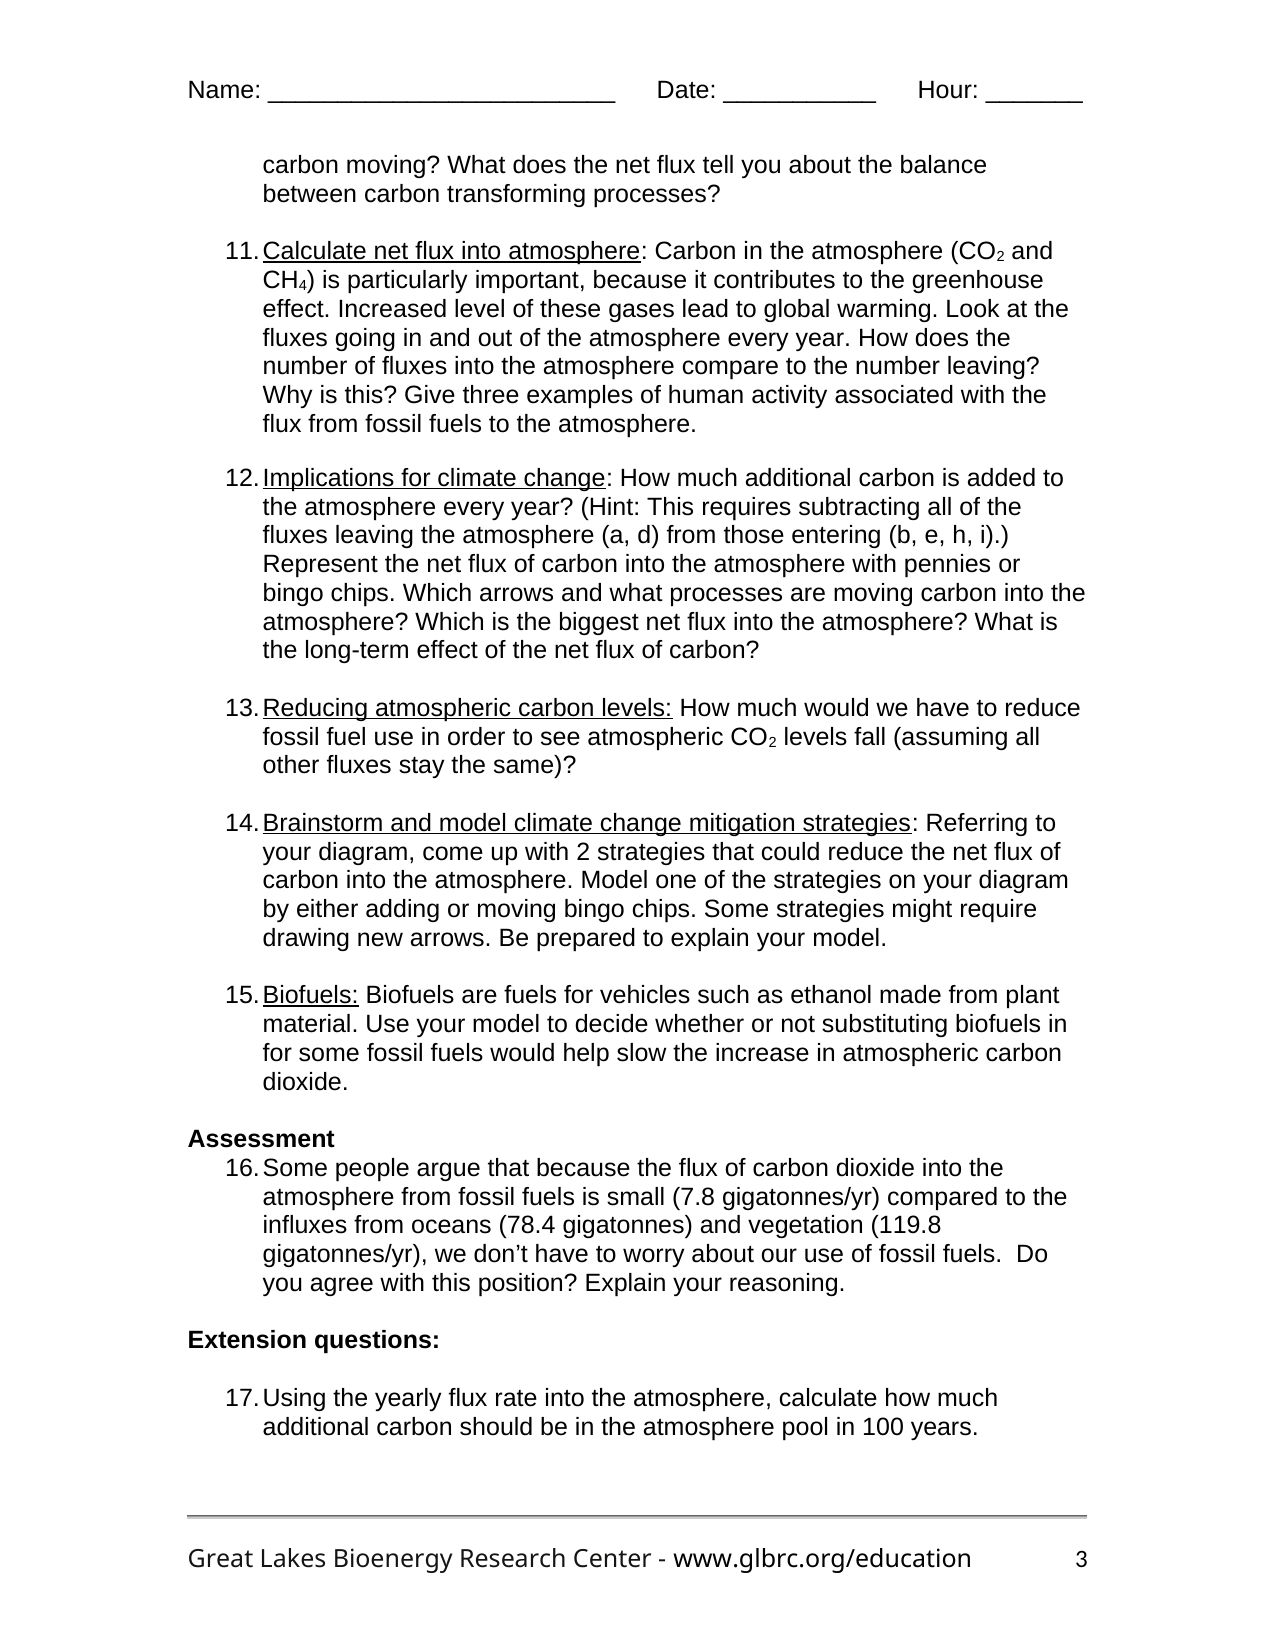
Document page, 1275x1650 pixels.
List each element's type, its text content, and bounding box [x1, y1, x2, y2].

list Biofuels: Biofuels are fuels for vehicles such as ethanol made from plant material. Use your model to decide whether or not substituting biofuels in for some fossil fuels would help slow the increase in atmospheric carbon dioxide. [225, 981, 1087, 1096]
list Using the yearly flux rate into the atmosphere, calculate how much additional carbon should be in the atmosphere pool in 100 years. [225, 1383, 1087, 1441]
list Brainstorm and model climate change mitigation strategies: Referring to your diagram, come up with 2 strategies that could reduce the net flux of carbon into the atmosphere. Model one of the strategies on your diagram by either adding or moving bingo chips. Some strategies might require drawing new arrows. Be prepared to explain your model. [225, 808, 1087, 952]
list Reducing atmospheric carbon levels: How much would we have to reduce fossil fuel use in order to see atmospheric CO2 levels fall (assuming all other fluxes stay the same)? [225, 693, 1087, 779]
picture [187, 1515, 1087, 1519]
text Assessment [187, 1124, 1087, 1153]
text Extension questions: [187, 1326, 1087, 1354]
list Calculate net flux into atmosphere: Carbon in the atmosphere (CO2 and CH4) is particularly important, because it contributes to the greenhouse effect. Increased level of these gases lead to global warming. Look at the fluxes going in and out of the atmosphere every year. How does the number of fluxes into the atmosphere compare to the number leaving? Why is this? Give three examples of human activity associated with the flux from fossil fuels to the atmosphere. [225, 236, 1087, 437]
list Some people argue that because the flux of carbon dioxide into the atmosphere from fossil fuels is small (7.8 gigatonnes/yr) compared to the influxes from oceans (78.4 gigatonnes) and vegetation (119.8 gigatonnes/yr), we don’t have to worry about our use of fossil fuels. Do you agree with this position? Explain your reasoning. [225, 1153, 1087, 1297]
list Implications for climate change: How much additional carbon is added to the atmosphere every year? (Hint: This requires subtracting all of the fluxes leaving the atmosphere (a, d) from those entering (b, e, h, i).) Represent the net flux of carbon into the atmosphere with pennies or bingo chips. Which arrows and what processes are moving carbon into the atmosphere? Which is the biggest net flux into the atmosphere? What is the long-term effect of the net flux of carbon? [225, 463, 1087, 664]
